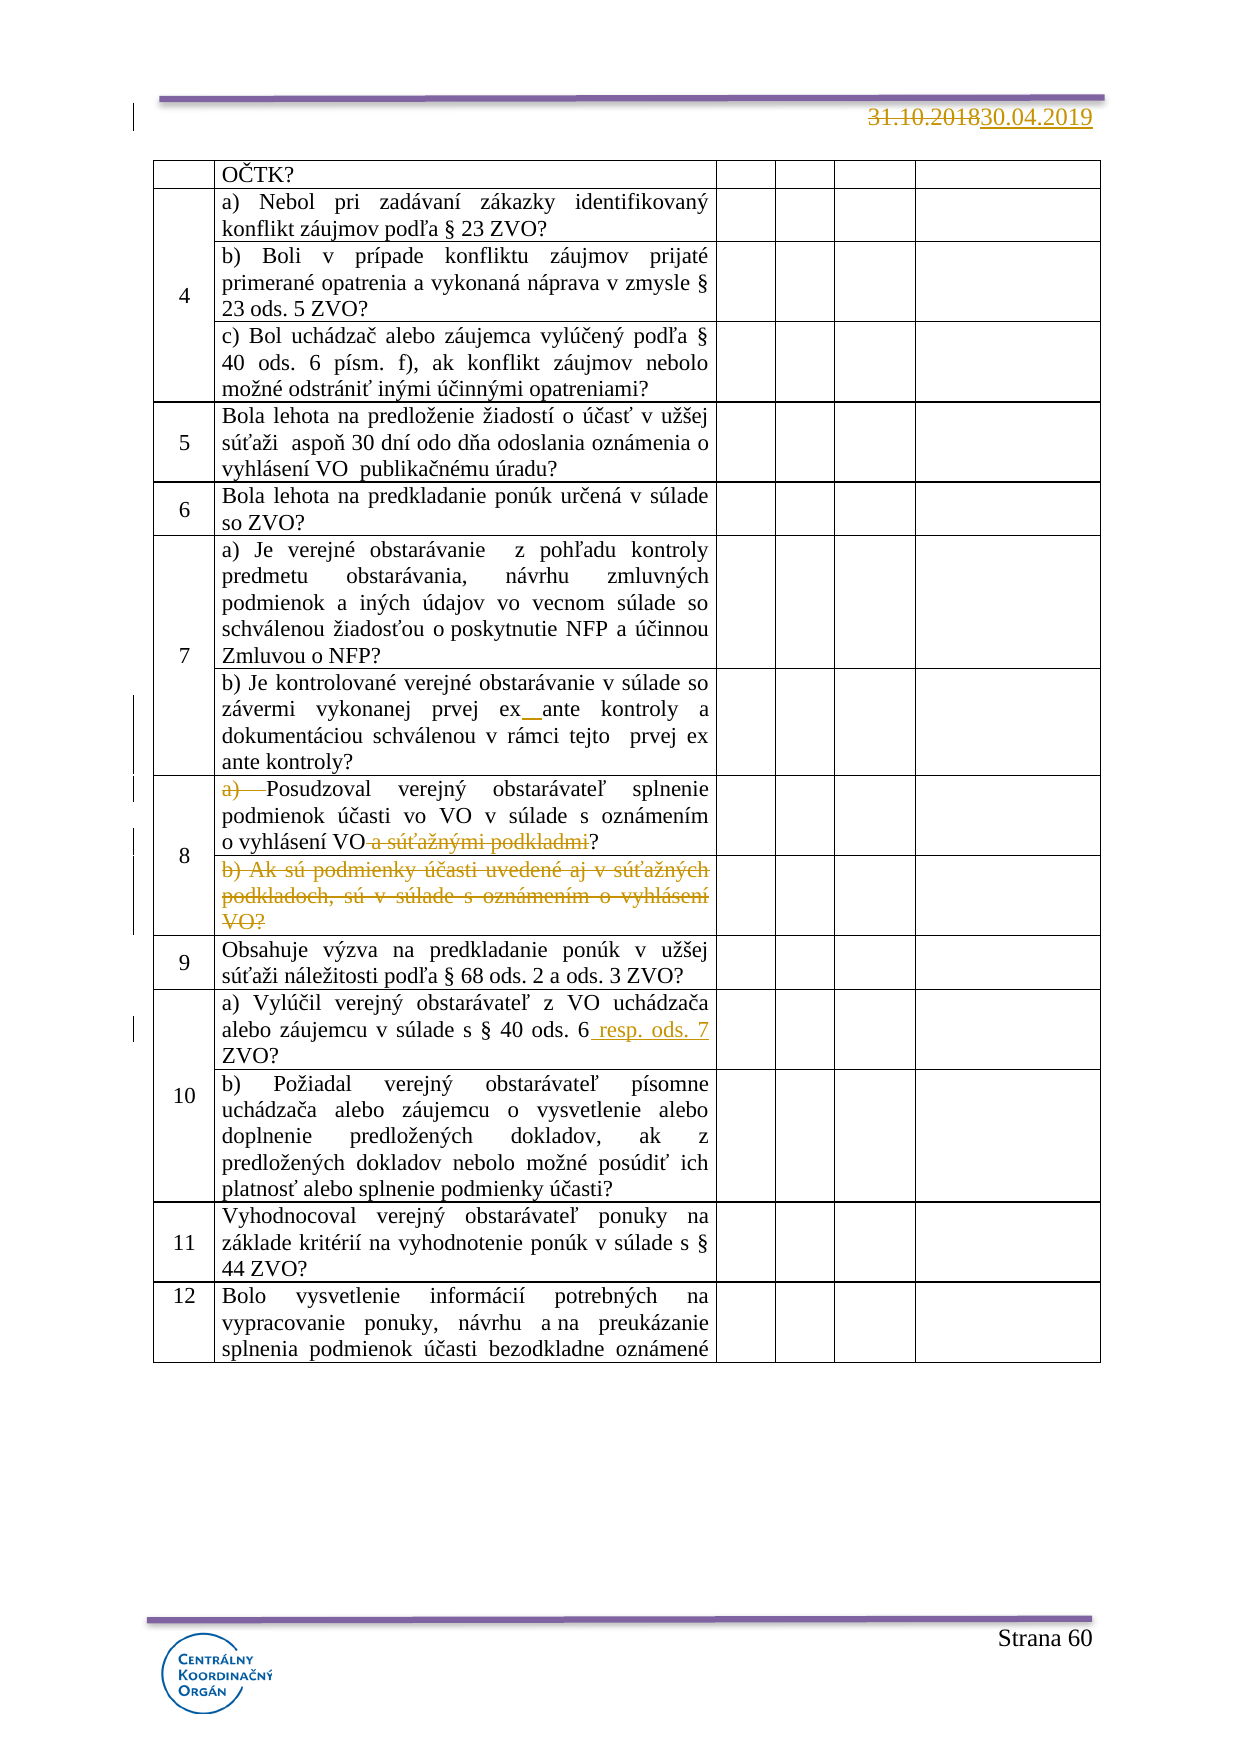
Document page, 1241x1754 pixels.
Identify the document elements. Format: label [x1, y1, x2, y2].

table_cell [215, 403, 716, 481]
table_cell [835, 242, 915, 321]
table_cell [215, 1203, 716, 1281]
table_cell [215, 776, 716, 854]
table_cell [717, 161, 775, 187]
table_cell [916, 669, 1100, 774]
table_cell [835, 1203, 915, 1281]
picture [159, 1631, 272, 1713]
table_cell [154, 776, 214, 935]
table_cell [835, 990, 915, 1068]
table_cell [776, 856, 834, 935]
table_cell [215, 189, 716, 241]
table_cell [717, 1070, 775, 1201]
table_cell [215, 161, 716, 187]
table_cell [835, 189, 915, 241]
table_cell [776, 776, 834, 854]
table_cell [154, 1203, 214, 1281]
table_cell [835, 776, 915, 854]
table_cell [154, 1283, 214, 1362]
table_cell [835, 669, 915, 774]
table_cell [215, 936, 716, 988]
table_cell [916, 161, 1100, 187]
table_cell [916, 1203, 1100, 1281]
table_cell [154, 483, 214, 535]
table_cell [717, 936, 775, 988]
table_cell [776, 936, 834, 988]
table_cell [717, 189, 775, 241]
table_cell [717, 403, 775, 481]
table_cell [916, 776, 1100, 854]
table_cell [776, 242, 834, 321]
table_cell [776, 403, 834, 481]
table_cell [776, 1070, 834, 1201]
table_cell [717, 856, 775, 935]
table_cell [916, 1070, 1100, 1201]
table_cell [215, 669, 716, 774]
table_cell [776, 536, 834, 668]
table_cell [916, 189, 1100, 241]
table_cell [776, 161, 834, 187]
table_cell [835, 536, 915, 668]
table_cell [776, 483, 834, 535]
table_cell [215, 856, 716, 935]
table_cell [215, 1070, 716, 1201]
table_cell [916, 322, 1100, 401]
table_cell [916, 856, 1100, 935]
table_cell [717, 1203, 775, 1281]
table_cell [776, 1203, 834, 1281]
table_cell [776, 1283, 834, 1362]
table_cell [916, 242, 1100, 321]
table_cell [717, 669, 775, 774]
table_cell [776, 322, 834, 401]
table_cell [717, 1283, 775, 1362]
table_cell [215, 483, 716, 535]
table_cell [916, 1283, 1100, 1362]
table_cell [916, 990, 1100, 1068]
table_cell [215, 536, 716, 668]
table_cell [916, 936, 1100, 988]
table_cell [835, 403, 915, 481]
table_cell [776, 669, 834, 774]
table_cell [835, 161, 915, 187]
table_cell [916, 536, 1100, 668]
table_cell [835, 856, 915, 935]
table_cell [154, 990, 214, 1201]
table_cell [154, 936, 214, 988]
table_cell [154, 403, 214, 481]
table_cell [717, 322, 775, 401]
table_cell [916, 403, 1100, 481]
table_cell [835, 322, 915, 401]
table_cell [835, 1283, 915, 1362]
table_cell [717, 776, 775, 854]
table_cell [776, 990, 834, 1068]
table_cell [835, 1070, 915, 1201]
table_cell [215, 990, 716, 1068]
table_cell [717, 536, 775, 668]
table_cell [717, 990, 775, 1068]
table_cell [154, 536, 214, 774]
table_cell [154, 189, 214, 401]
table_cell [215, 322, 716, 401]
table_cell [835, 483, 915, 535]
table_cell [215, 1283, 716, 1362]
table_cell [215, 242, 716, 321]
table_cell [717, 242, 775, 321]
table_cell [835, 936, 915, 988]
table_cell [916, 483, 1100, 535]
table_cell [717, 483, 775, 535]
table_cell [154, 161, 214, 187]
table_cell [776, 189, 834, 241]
